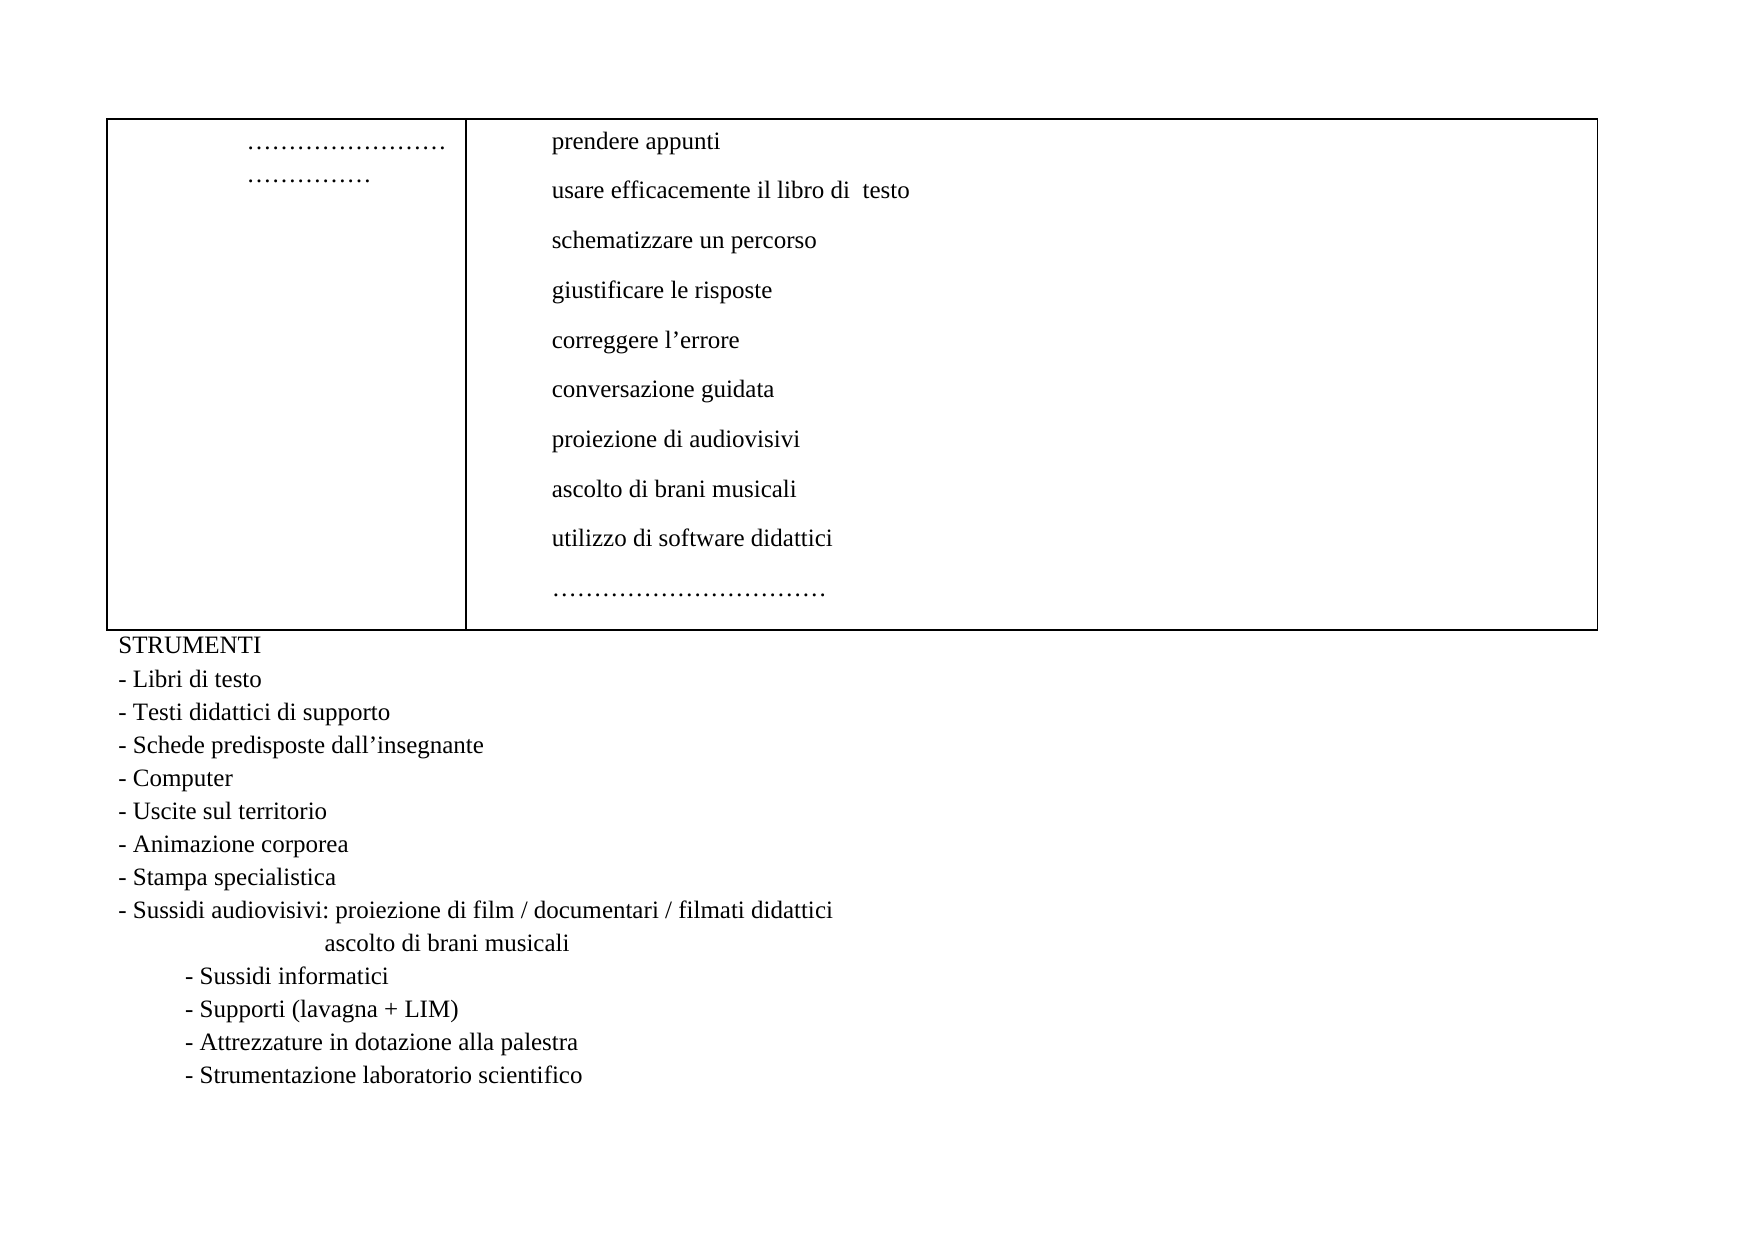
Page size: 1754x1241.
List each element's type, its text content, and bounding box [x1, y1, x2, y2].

text - Stampa specialistica [118, 862, 1636, 891]
text - Attrezzature in dotazione alla palestra [185, 1027, 1636, 1056]
text STRUMENTI [118, 631, 1636, 659]
text - Schede predisposte dall’insegnante [118, 730, 1636, 758]
text - Supporti (lavagna + LIM) [185, 994, 1636, 1023]
text - Libri di testo [118, 664, 1636, 692]
text ascolto di brani musicali [118, 928, 1636, 957]
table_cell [467, 120, 1597, 629]
text - Sussidi audiovisivi: proiezione di film / documentari / filmati didattici [118, 895, 1636, 923]
text - Computer [118, 763, 1636, 791]
text - Strumentazione laboratorio scientifico [185, 1060, 1636, 1089]
text - Sussidi informatici [185, 961, 1636, 989]
text - Uscite sul territorio [118, 796, 1636, 824]
text - Testi didattici di supporto [118, 697, 1636, 725]
text - Animazione corporea [118, 829, 1636, 857]
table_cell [108, 120, 465, 629]
